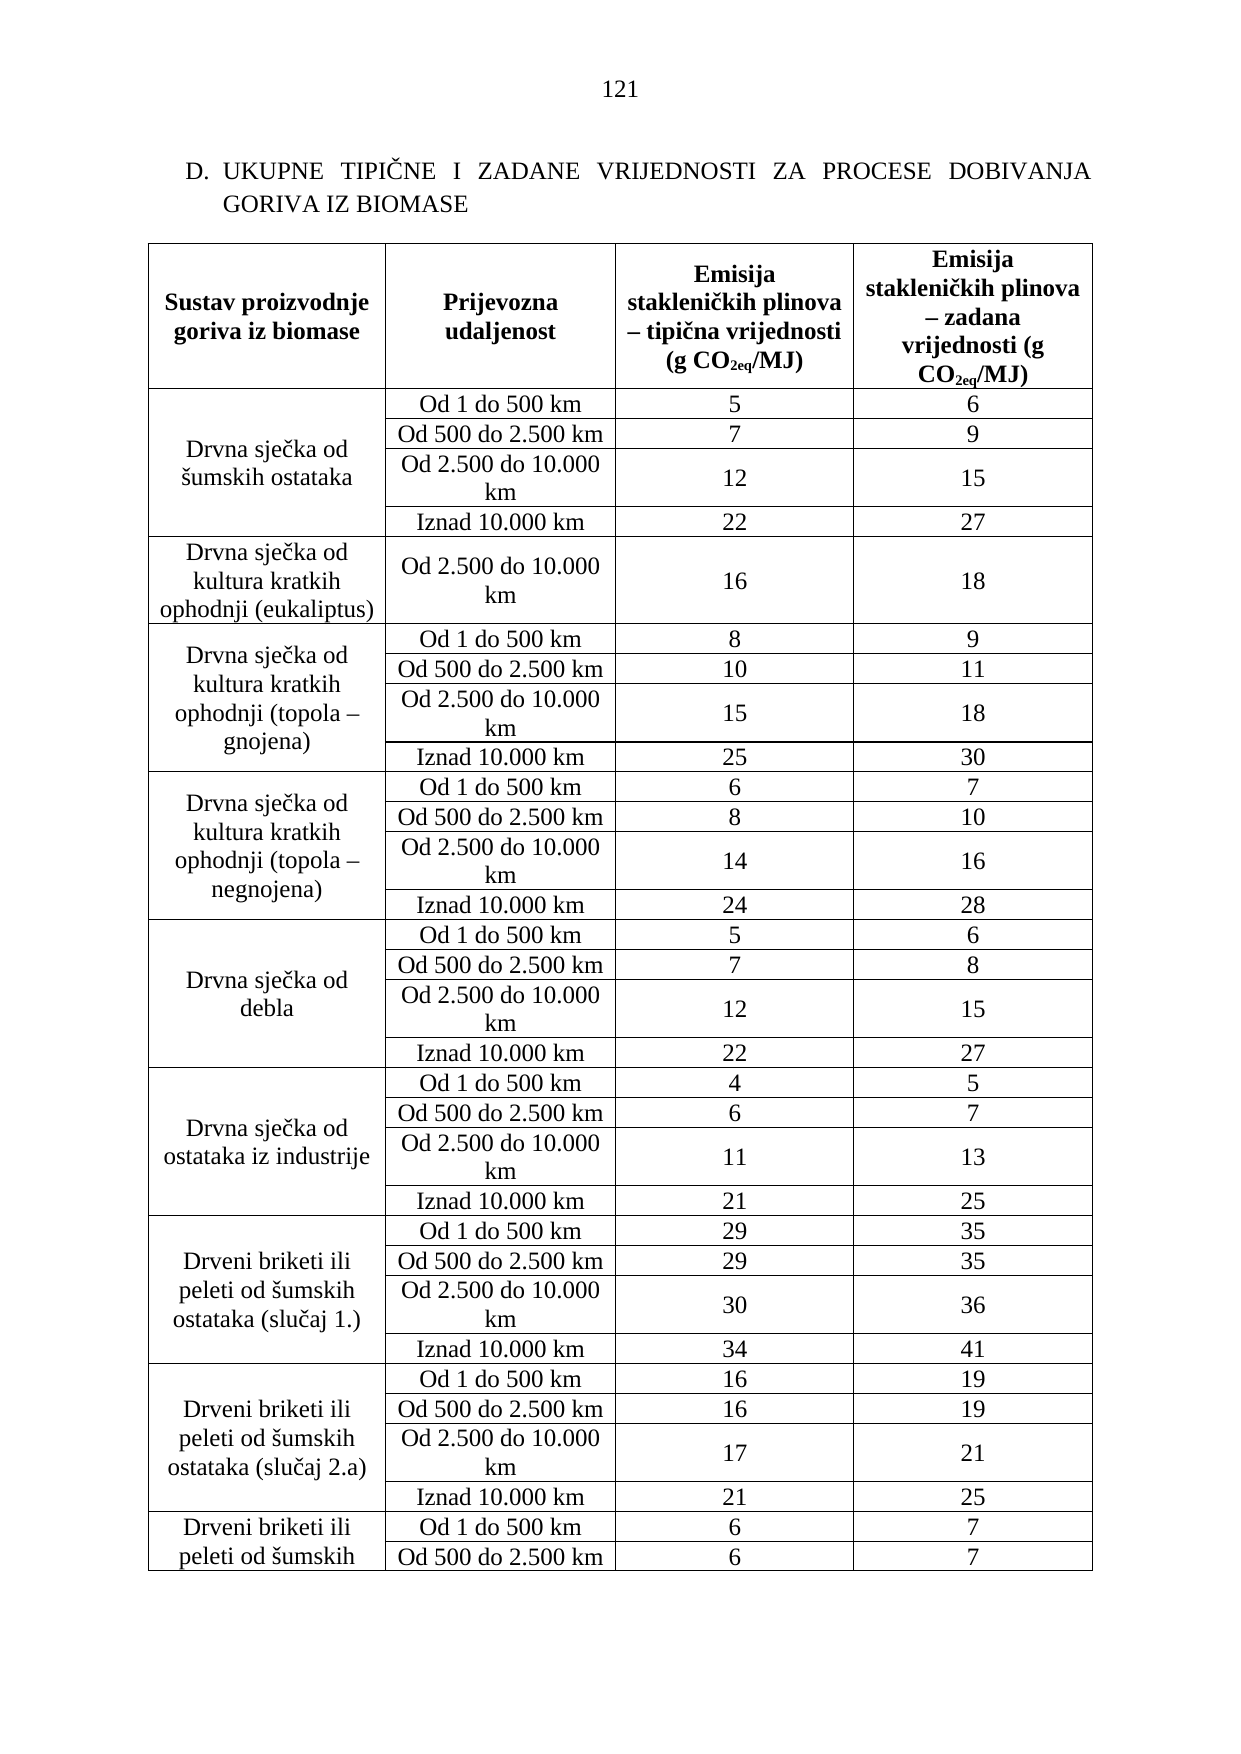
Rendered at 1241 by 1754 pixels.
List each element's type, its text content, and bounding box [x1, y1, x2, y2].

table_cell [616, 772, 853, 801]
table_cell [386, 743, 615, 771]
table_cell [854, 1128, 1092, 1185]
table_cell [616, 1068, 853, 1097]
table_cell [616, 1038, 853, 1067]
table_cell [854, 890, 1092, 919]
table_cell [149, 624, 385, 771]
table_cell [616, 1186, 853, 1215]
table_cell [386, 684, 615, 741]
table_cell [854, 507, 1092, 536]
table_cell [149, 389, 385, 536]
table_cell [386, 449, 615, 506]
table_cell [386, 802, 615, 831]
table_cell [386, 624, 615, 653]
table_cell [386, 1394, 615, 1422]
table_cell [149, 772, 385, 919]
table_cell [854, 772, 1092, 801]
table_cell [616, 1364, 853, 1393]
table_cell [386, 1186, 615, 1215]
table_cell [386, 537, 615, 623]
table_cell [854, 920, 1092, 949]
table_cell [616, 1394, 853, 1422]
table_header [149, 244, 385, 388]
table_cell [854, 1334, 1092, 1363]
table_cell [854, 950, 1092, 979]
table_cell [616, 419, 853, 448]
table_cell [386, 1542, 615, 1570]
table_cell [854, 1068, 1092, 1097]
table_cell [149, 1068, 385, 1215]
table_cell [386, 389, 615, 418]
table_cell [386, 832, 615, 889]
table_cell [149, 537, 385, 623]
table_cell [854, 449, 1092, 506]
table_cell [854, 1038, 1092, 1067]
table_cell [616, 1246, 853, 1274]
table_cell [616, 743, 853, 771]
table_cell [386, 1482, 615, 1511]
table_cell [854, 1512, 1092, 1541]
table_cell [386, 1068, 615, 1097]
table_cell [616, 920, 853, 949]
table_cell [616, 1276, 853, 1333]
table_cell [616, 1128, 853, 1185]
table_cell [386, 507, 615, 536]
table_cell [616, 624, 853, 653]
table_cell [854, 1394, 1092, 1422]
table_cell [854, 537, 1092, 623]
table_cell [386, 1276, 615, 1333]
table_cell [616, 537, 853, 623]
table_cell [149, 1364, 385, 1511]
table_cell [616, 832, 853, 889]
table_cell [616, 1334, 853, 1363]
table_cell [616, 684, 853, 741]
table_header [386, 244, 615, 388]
list UKUPNE TIPIČNE I ZADANE VRIJEDNOSTI ZA PROCESE DOBIVANJA GORIVA IZ BIOMASE [185, 156, 1093, 218]
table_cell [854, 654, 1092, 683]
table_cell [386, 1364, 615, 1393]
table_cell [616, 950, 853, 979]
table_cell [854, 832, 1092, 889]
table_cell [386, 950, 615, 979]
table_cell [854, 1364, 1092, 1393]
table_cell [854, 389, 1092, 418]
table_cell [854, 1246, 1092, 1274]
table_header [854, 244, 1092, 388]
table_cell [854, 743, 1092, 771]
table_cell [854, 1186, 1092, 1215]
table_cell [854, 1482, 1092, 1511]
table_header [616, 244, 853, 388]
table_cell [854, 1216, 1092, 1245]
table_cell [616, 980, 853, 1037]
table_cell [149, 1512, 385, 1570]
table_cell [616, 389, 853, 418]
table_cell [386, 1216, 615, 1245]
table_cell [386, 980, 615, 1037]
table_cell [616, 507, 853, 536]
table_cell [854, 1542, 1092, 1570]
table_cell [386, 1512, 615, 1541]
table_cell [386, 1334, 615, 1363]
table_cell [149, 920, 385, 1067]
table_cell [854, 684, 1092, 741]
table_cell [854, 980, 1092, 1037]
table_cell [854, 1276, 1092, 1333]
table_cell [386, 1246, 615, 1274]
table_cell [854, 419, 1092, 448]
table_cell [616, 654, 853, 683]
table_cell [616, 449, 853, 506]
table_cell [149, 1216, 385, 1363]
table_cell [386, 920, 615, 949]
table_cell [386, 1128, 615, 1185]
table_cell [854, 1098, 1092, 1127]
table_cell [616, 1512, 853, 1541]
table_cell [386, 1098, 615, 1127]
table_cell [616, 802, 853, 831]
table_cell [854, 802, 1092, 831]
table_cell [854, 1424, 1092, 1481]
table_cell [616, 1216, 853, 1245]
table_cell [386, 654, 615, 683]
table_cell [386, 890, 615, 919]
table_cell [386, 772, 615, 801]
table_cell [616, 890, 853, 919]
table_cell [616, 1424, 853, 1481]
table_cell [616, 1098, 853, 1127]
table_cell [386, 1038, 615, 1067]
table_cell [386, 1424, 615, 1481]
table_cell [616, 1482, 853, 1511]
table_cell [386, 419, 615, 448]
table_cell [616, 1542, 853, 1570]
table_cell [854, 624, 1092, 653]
